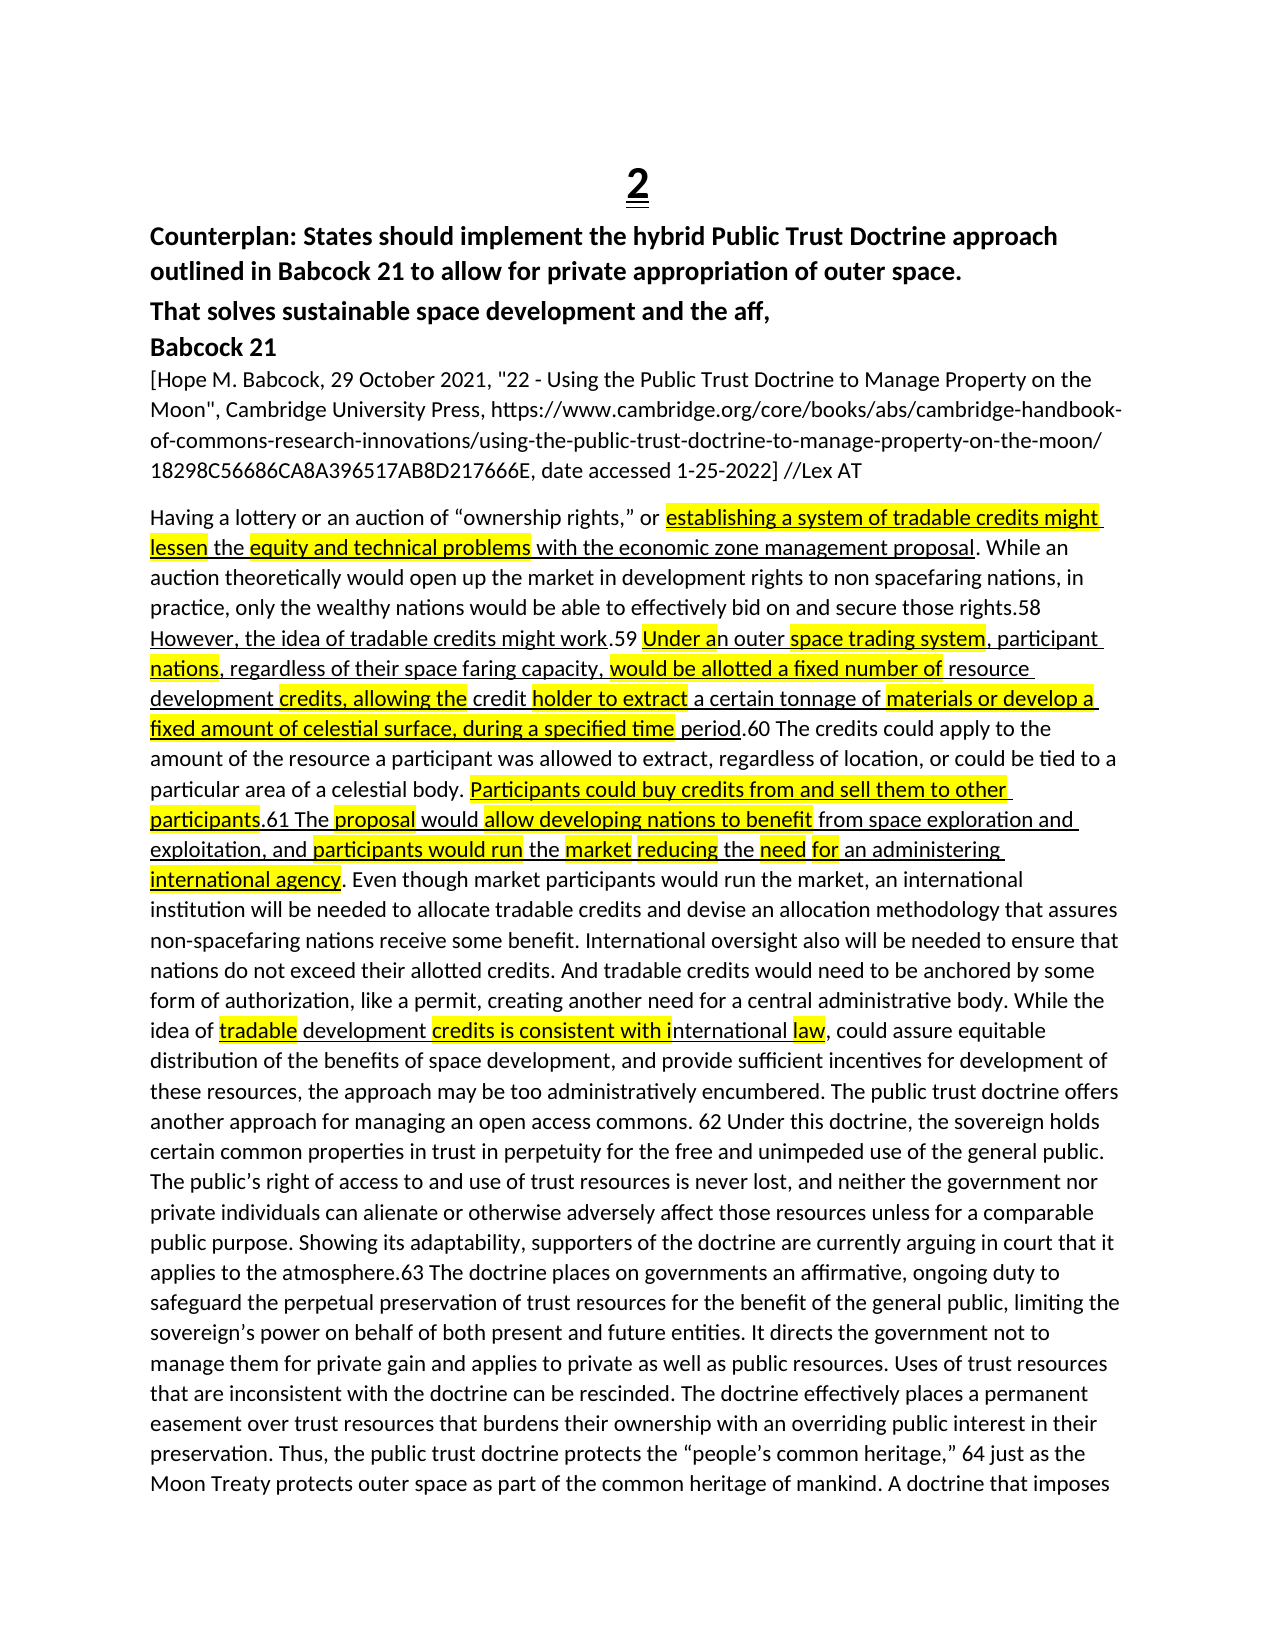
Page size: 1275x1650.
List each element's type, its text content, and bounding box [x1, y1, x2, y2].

text [Hope M. Babcock, 29 October 2021, "22 - Using the Public Trust Doctrine to Manage Property on the Moon", Cambridge University Press, https://www.cambridge.org/core/books/abs/cambridge-handbook-of-commons-research-innovations/using-the-public-trust-doctrine-to-manage-property-on-the-moon/18298C56686CA8A396517AB8D217666E, date accessed 1-25-2022] //Lex AT [150, 365, 1125, 484]
subtitle Counterplan: States should implement the hybrid Public Trust Doctrine approach outlined in Babcock 21 to allow for private appropriation of outer space. [150, 219, 1125, 287]
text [150, 503, 1125, 1497]
subtitle That solves sustainable space development and the aff, Babcock 21 [150, 294, 1125, 363]
subtitle 2 [150, 154, 1125, 210]
